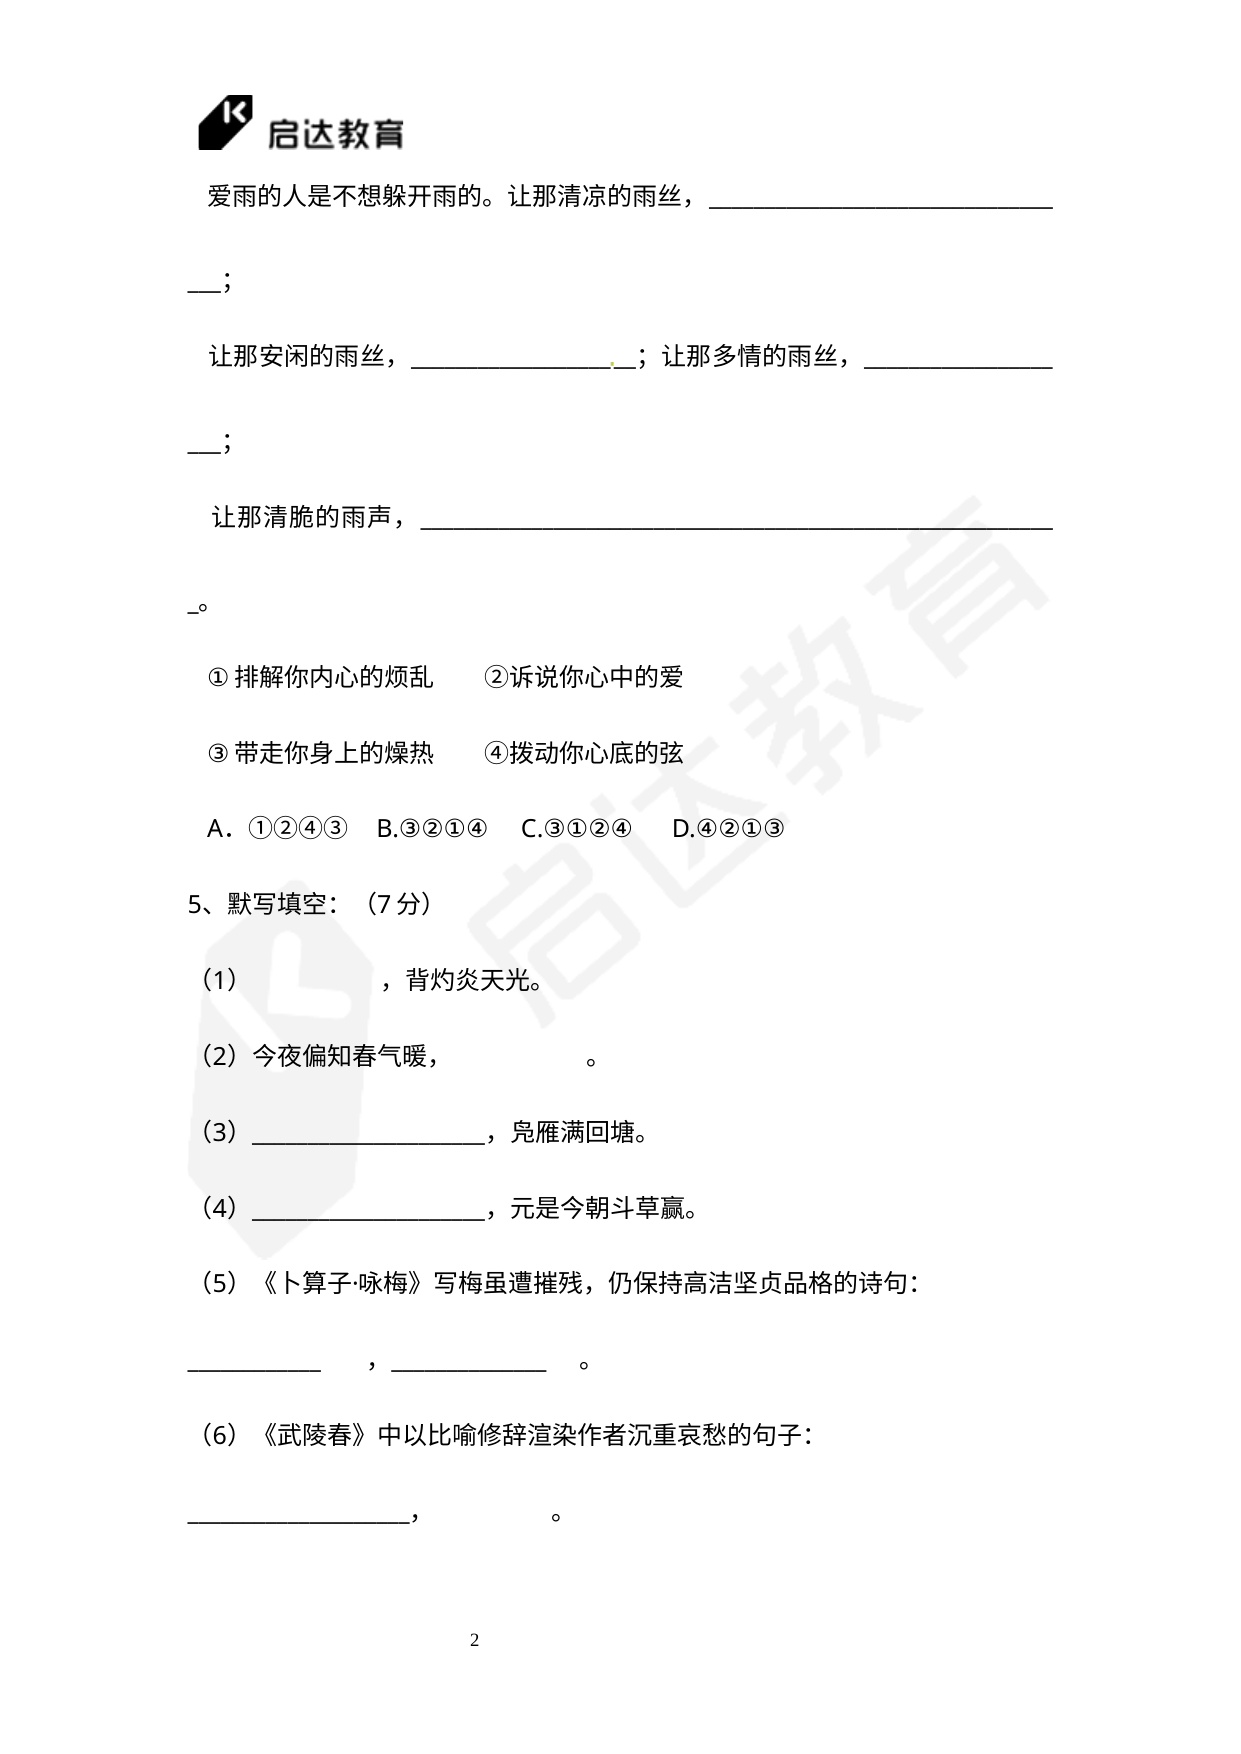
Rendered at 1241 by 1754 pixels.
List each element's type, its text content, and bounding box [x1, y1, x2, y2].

text ①排解你内心的烦乱 ②诉说你心中的爱 [187, 643, 1053, 708]
text ③带走你身上的燥热 ④拨动你心底的弦 [187, 719, 1053, 784]
text ____________ ，______________ 。 [187, 1325, 1053, 1390]
text （1） ，背灼炎天光。 [187, 946, 1053, 1011]
text （6）《武陵春》中以比喻修辞渲染作者沉重哀愁的句子： [187, 1401, 1053, 1466]
text 5、默写填空：（7分） [187, 870, 1053, 935]
picture [198, 95, 404, 150]
text A．①②④③ B.③②①④ C.③①②④ D.④②①③ [187, 794, 1053, 859]
text 爱雨的人是不想躲开雨的。让那清凉的雨丝，__________________________________； [187, 162, 1053, 311]
text 让那清脆的雨声，__________________________________________________________。 [187, 483, 1053, 632]
text 让那安闲的雨丝，____________________；让那多情的雨丝，____________________； [187, 322, 1053, 472]
text （2）今夜偏知春气暖， 。 [187, 1022, 1053, 1087]
text （5）《卜算子·咏梅》写梅虽遭摧残，仍保持高洁坚贞品格的诗句： [187, 1249, 1053, 1314]
text （4）_____________________，元是今朝斗草赢。 [187, 1174, 1053, 1239]
text ____________________， 。 [187, 1477, 1053, 1542]
text （3）_____________________，凫雁满回塘。 [187, 1098, 1053, 1163]
